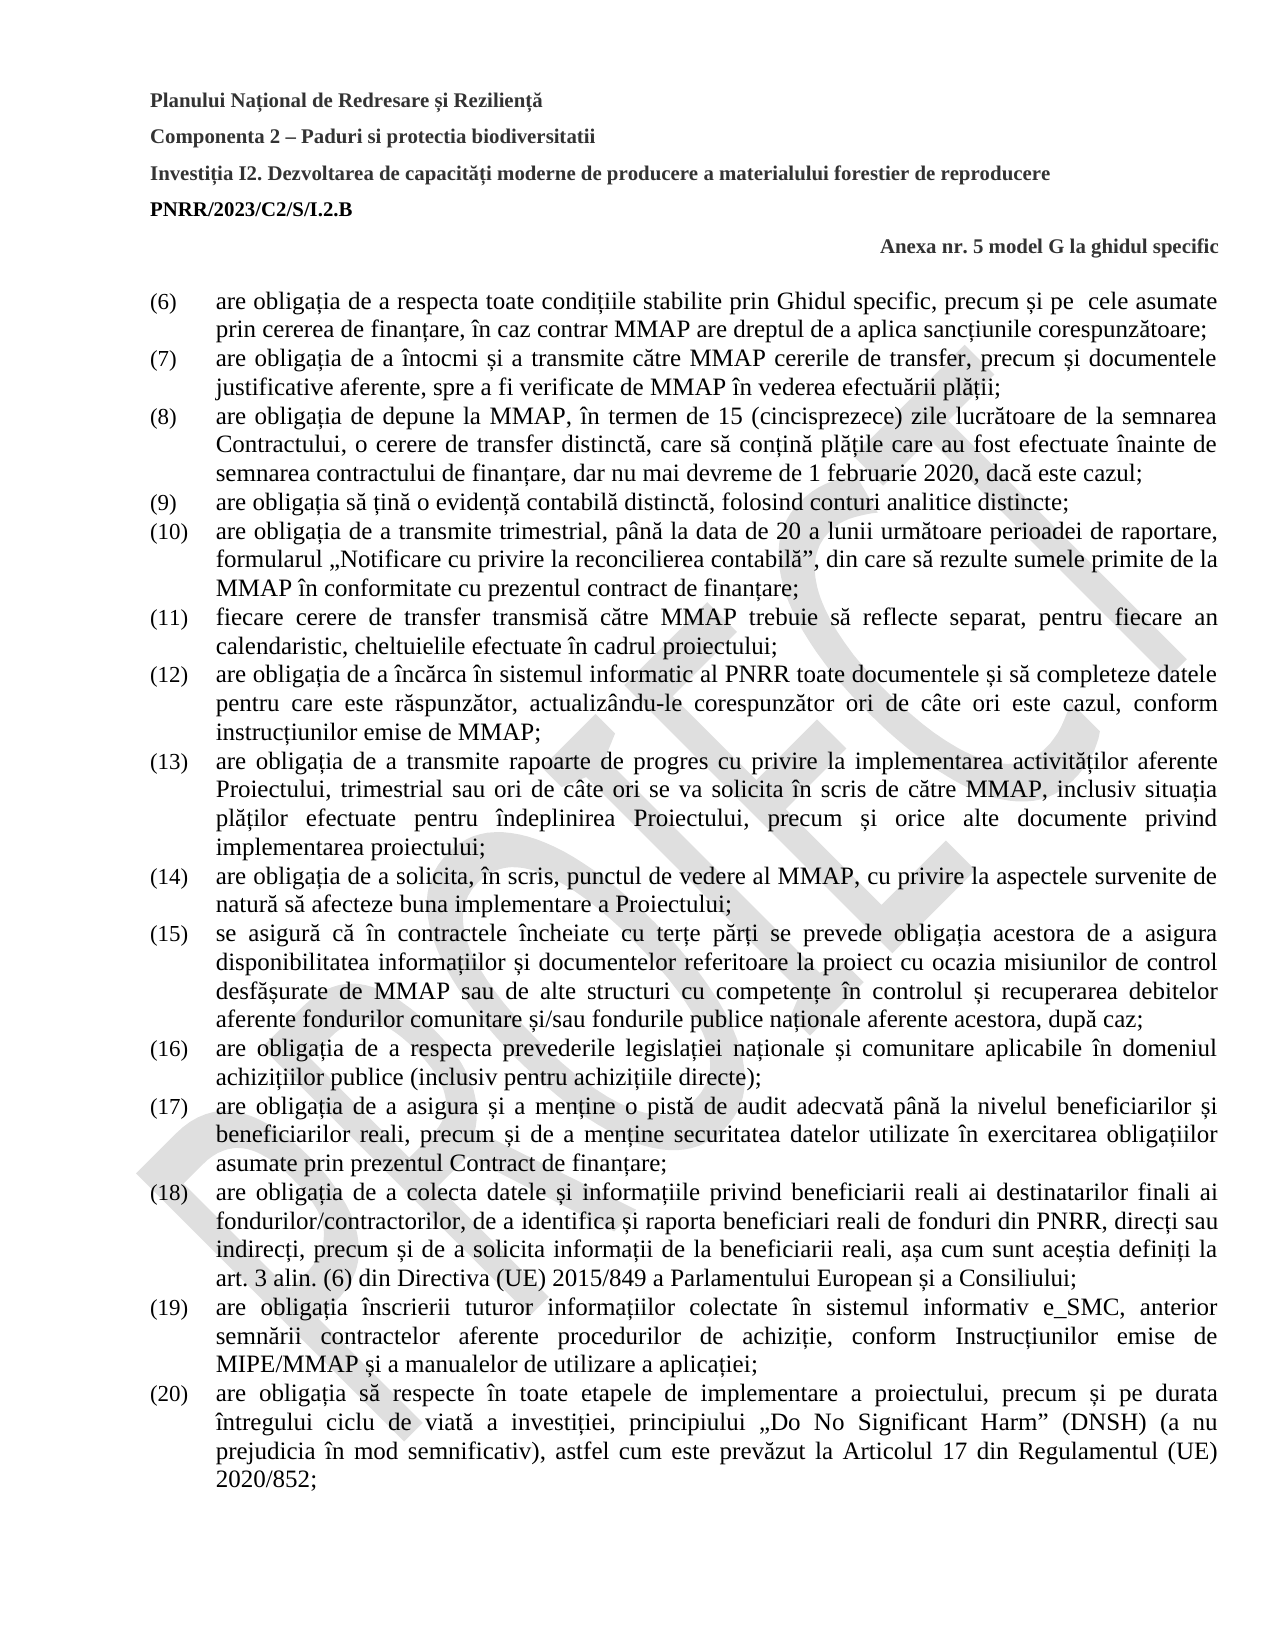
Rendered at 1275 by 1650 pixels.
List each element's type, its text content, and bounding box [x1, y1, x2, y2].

list are obligația de a colecta datele și informațiile privind beneficiarii reali ai destinatarilor finali ai fondurilor/contractorilor, de a identifica și raporta beneficiari reali de fonduri din PNRR, direcți sau indirecți, precum și de a solicita informații de la beneficiarii reali, așa cum sunt aceștia definiți la art. 3 alin. (6) din Directiva (UE) 2015/849 a Parlamentului European și a Consiliului; [150, 1177, 1219, 1292]
list are obligația de a respecta toate condițiile stabilite prin Ghidul specific, precum și pe cele asumate prin cererea de finanțare, în caz contrar MMAP are dreptul de a aplica sancțiunile corespunzătoare; [150, 286, 1219, 343]
list se asigură că în contractele încheiate cu terțe părți se prevede obligația acestora de a asigura disponibilitatea informațiilor și documentelor referitoare la proiect cu ocazia misiunilor de control desfășurate de MMAP sau de alte structuri cu competențe în controlul și recuperarea debitelor aferente fondurilor comunitare și/sau fondurile publice naționale aferente acestora, după caz; [150, 918, 1219, 1033]
list are obligația de depune la MMAP, în termen de 15 (cincisprezece) zile lucrătoare de la semnarea Contractului, o cerere de transfer distinctă, care să conțină plățile care au fost efectuate înainte de semnarea contractului de finanțare, dar nu mai devreme de 1 februarie 2020, dacă este cazul; [150, 401, 1219, 487]
list are obligația de a transmite trimestrial, până la data de 20 a lunii următoare perioadei de raportare, formularul „Notificare cu privire la reconcilierea contabilă”, din care să rezulte sumele primite de la MMAP în conformitate cu prezentul contract de finanțare; [150, 516, 1219, 602]
list are obligația de a respecta prevederile legislației naționale și comunitare aplicabile în domeniul achizițiilor publice (inclusiv pentru achizițiile directe); [150, 1033, 1219, 1091]
list are obligația să țină o evidență contabilă distinctă, folosind conturi analitice distincte; [150, 487, 1219, 516]
list are obligația de a asigura și a menține o pistă de audit adecvată până la nivelul beneficiarilor și beneficiarilor reali, precum și de a menține securitatea datelor utilizate în exercitarea obligațiilor asumate prin prezentul Contract de finanțare; [150, 1091, 1219, 1177]
list are obligația de a transmite rapoarte de progres cu privire la implementarea activităților aferente Proiectului, trimestrial sau ori de câte ori se va solicita în scris de către MMAP, inclusiv situația plăților efectuate pentru îndeplinirea Proiectului, precum și orice alte documente privind implementarea proiectului; [150, 746, 1219, 861]
list are obligația înscrierii tuturor informațiilor colectate în sistemul informativ e_SMC, anterior semnării contractelor aferente procedurilor de achiziție, conform Instrucțiunilor emise de MIPE/MMAP și a manualelor de utilizare a aplicației; [150, 1292, 1219, 1378]
list are obligația de a întocmi și a transmite către MMAP cererile de transfer, precum și documentele justificative aferente, spre a fi verificate de MMAP în vederea efectuării plății; [150, 343, 1219, 401]
list fiecare cerere de transfer transmisă către MMAP trebuie să reflecte separat, pentru fiecare an calendaristic, cheltuielile efectuate în cadrul proiectului; [150, 602, 1219, 659]
list are obligația să respecte în toate etapele de implementare a proiectului, precum și pe durata întregului ciclu de viată a investiției, principiului „Do No Significant Harm” (DNSH) (a nu prejudicia în mod semnificativ), astfel cum este prevăzut la Articolul 17 din Regulamentul (UE) 2020/852; [150, 1378, 1219, 1493]
list are obligația de a încărca în sistemul informatic al PNRR toate documentele și să completeze datele pentru care este răspunzător, actualizându-le corespunzător ori de câte ori este cazul, conform instrucțiunilor emise de MMAP; [150, 659, 1219, 746]
list are obligația de a solicita, în scris, punctul de vedere al MMAP, cu privire la aspectele survenite de natură să afecteze buna implementare a Proiectului; [150, 861, 1219, 918]
